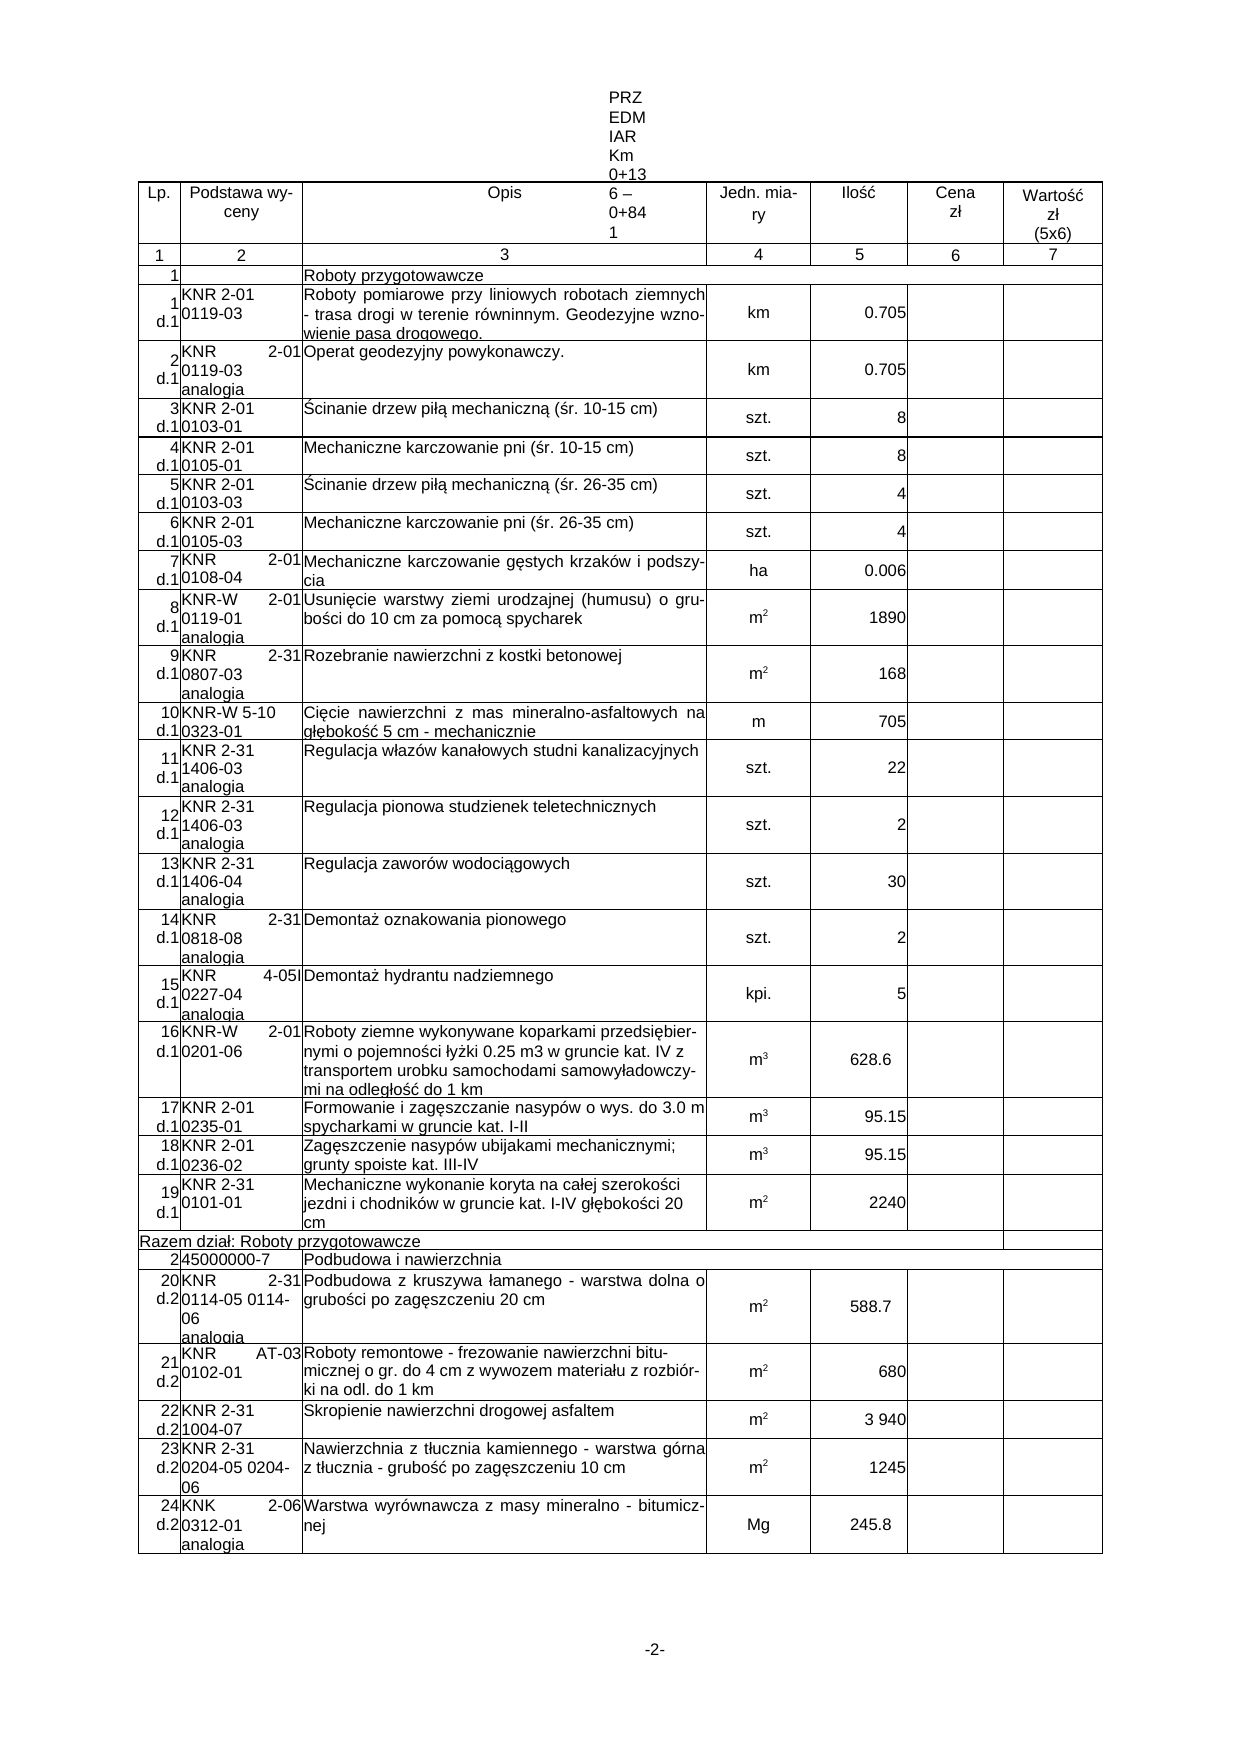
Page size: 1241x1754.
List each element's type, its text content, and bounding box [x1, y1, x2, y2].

table_cell m3 [707, 1098, 810, 1135]
table_cell 95.15 [811, 1136, 907, 1173]
table_cell [908, 797, 1003, 852]
table_cell KNR 2-31 0807-03 analogia [181, 646, 302, 702]
table_cell 2 [139, 1250, 180, 1269]
table_cell Mechaniczne karczowanie pni (śr. 10-15 cm) [303, 438, 706, 474]
table_cell [908, 854, 1003, 909]
table_cell KNR 2-01 0105-01 [181, 438, 302, 474]
table_cell Podbudowa i nawierzchnia [303, 1250, 1102, 1269]
table_cell [908, 966, 1003, 1021]
table_cell [1004, 966, 1102, 1021]
text -2- [644, 1640, 665, 1659]
text Km 0+136 – 0+841 [609, 146, 648, 242]
table_cell 4 [811, 475, 907, 512]
table_cell [1004, 399, 1102, 436]
table_cell [908, 1496, 1003, 1553]
table_cell [908, 1270, 1003, 1343]
table_cell 0.705 [811, 341, 907, 397]
table_cell KNR 2-01 0119-03 [181, 285, 302, 340]
table_header Wartość zł (5x6) [1004, 183, 1102, 243]
table_cell Regulacja zaworów wodociągowych [303, 854, 706, 909]
table_cell [1004, 341, 1102, 397]
table_cell 6 [908, 244, 1003, 265]
table_cell szt. [707, 910, 810, 965]
table_cell Warstwa wyrównawcza z masy mineralno - bitumicz- nej [303, 1496, 706, 1553]
table_cell [1004, 285, 1102, 340]
table_cell Ścinanie drzew piłą mechaniczną (śr. 10-15 cm) [303, 399, 706, 436]
table_cell 13 d.1 [139, 854, 180, 909]
table_cell szt. [707, 475, 810, 512]
table_cell 2240 [811, 1175, 907, 1230]
table_cell 3 940 [811, 1401, 907, 1438]
table_cell 30 [811, 854, 907, 909]
table_cell KNR 2-31 1406-03 analogia [181, 740, 302, 796]
table_cell 3 d.1 [139, 399, 180, 436]
table_cell 7 d.1 [139, 551, 180, 588]
table_cell 22 [811, 740, 907, 796]
table_cell [1004, 1136, 1102, 1173]
table_cell [1004, 1175, 1102, 1230]
table_cell szt. [707, 399, 810, 436]
table_cell 2 [181, 244, 302, 265]
table_cell Roboty przygotowawcze [303, 266, 1102, 284]
table_cell 22 d.2 [139, 1401, 180, 1438]
table_cell KNR 2-31 1004-07 [181, 1401, 302, 1438]
table_cell m2 [707, 1439, 810, 1495]
table_cell KNR 2-01 0119-03 analogia [181, 341, 302, 397]
table_cell KNR 2-31 1406-04 analogia [181, 854, 302, 909]
table_cell Nawierzchnia z tłucznia kamiennego - warstwa górna z tłucznia - grubość po zagęszczeniu 10 cm [303, 1439, 706, 1495]
table_cell [908, 1136, 1003, 1173]
table_cell Formowanie i zagęszczanie nasypów o wys. do 3.0 m spycharkami w gruncie kat. I-II [303, 1098, 706, 1135]
table_cell Rozebranie nawierzchni z kostki betonowej [303, 646, 706, 702]
table_cell Mechaniczne karczowanie pni (śr. 26-35 cm) [303, 513, 706, 550]
table_cell m [707, 703, 810, 739]
table_cell km [707, 341, 810, 397]
table_cell 8 d.1 [139, 590, 180, 645]
table_cell [908, 1098, 1003, 1135]
table_cell 0.006 [811, 551, 907, 588]
table_cell szt. [707, 740, 810, 796]
table_cell 705 [811, 703, 907, 739]
table_cell 8 [811, 438, 907, 474]
table_cell 5 [811, 966, 907, 1021]
table_cell 5 [811, 244, 907, 265]
table_cell KNK 2-06 0312-01 analogia [181, 1496, 302, 1553]
table_cell Mg [707, 1496, 810, 1553]
table_header Opis [303, 183, 706, 243]
table_cell Podbudowa z kruszywa łamanego - warstwa dolna o grubości po zagęszczeniu 20 cm [303, 1270, 706, 1343]
table_cell KNR-W 2-01 0119-01 analogia [181, 590, 302, 645]
table_cell szt. [707, 797, 810, 852]
table_cell 4 d.1 [139, 438, 180, 474]
table_cell [908, 438, 1003, 474]
table_cell szt. [707, 438, 810, 474]
table_cell Skropienie nawierzchni drogowej asfaltem [303, 1401, 706, 1438]
table_cell Demontaż hydrantu nadziemnego [303, 966, 706, 1021]
table_cell KNR 2-31 0204-05 0204- 06 [181, 1439, 302, 1495]
table_cell 4 [707, 244, 810, 265]
table_cell m2 [707, 1175, 810, 1230]
table_cell [1004, 1401, 1102, 1438]
table_cell [908, 475, 1003, 512]
table_cell KNR 2-01 0105-03 [181, 513, 302, 550]
table_cell KNR-W 5-10 0323-01 [181, 703, 302, 739]
table_cell 15 d.1 [139, 966, 180, 1021]
table_cell [908, 740, 1003, 796]
table_cell szt. [707, 513, 810, 550]
table_cell Usunięcie warstwy ziemi urodzajnej (humusu) o gru- bości do 10 cm za pomocą spycharek [303, 590, 706, 645]
table_cell [1004, 1439, 1102, 1495]
table_cell 21 d.2 [139, 1344, 180, 1400]
table_cell kpi. [707, 966, 810, 1021]
table_cell [908, 910, 1003, 965]
table_cell Razem dział: Roboty przygotowawcze [139, 1231, 1003, 1249]
table_cell [908, 1344, 1003, 1400]
table_cell 23 d.2 [139, 1439, 180, 1495]
table_cell 9 d.1 [139, 646, 180, 702]
table_header Podstawa wy- ceny [181, 183, 302, 243]
table_cell KNR-W 2-01 0201-06 [181, 1022, 302, 1097]
table_cell 8 [811, 399, 907, 436]
table_cell [1004, 1098, 1102, 1135]
table_cell 6 d.1 [139, 513, 180, 550]
table_cell Operat geodezyjny powykonawczy. [303, 341, 706, 397]
table_cell [908, 1439, 1003, 1495]
table_cell [1004, 740, 1102, 796]
table_cell Mechaniczne karczowanie gęstych krzaków i podszy- cia [303, 551, 706, 588]
table_cell 20 d.2 [139, 1270, 180, 1343]
table_header Jedn. mia- ry [707, 183, 810, 243]
table_cell m2 [707, 1344, 810, 1400]
table_cell KNR 2-31 0101-01 [181, 1175, 302, 1230]
table_cell 24 d.2 [139, 1496, 180, 1553]
table_cell m2 [707, 1401, 810, 1438]
table_cell 12 d.1 [139, 797, 180, 852]
table_cell KNR AT-03 0102-01 [181, 1344, 302, 1400]
table_cell KNR 2-01 0108-04 [181, 551, 302, 588]
table_cell m2 [707, 590, 810, 645]
table_header Ilość [811, 183, 907, 243]
table_cell KNR 2-31 0114-05 0114- 06 analogia [181, 1270, 302, 1343]
table_cell KNR 2-01 0103-03 [181, 475, 302, 512]
table_cell 3 [303, 244, 706, 265]
table_cell 0.705 [811, 285, 907, 340]
table_cell KNR 2-31 0818-08 analogia [181, 910, 302, 965]
table_cell Roboty pomiarowe przy liniowych robotach ziemnych - trasa drogi w terenie równinnym. Geodezyjne wzno- wienie pasa drogowego. [303, 285, 706, 340]
table_cell [908, 341, 1003, 397]
table_cell [908, 285, 1003, 340]
table_cell 14 d.1 [139, 910, 180, 965]
table_cell [908, 513, 1003, 550]
table_cell 1 [139, 266, 180, 284]
table_header Lp. [139, 183, 180, 243]
table_cell Mechaniczne wykonanie koryta na całej szerokości jezdni i chodników w gruncie kat. I-IV głębokości 20 cm [303, 1175, 706, 1230]
table_cell KNR 2-01 0235-01 [181, 1098, 302, 1135]
table_cell 1890 [811, 590, 907, 645]
table_cell [908, 399, 1003, 436]
table_cell [908, 551, 1003, 588]
table_cell 628.6 [811, 1022, 907, 1097]
table_cell [1004, 475, 1102, 512]
table_cell m3 [707, 1022, 810, 1097]
table_cell [908, 1175, 1003, 1230]
table_cell [908, 646, 1003, 702]
table_cell [1004, 438, 1102, 474]
table_cell [1004, 854, 1102, 909]
table_cell m3 [707, 1136, 810, 1173]
table_cell [1004, 703, 1102, 739]
table_cell Cięcie nawierzchni z mas mineralno-asfaltowych na głębokość 5 cm - mechanicznie [303, 703, 706, 739]
table_cell [908, 703, 1003, 739]
table_cell [1004, 1344, 1102, 1400]
table_cell 17 d.1 [139, 1098, 180, 1135]
table_cell Roboty ziemne wykonywane koparkami przedsiębier- nymi o pojemności łyżki 0.25 m3 w gruncie kat. IV z transportem urobku samochodami samowyładowczy- mi na odległość do 1 km [303, 1022, 706, 1097]
table_cell [1004, 797, 1102, 852]
table_cell Demontaż oznakowania pionowego [303, 910, 706, 965]
table_cell 680 [811, 1344, 907, 1400]
table_cell [1004, 646, 1102, 702]
table_cell [908, 1401, 1003, 1438]
table_cell 19 d.1 [139, 1175, 180, 1230]
table_cell KNR 2-01 0103-01 [181, 399, 302, 436]
table_cell [1004, 1231, 1102, 1249]
table_cell KNR 2-01 0236-02 [181, 1136, 302, 1173]
table_cell Zagęszczenie nasypów ubijakami mechanicznymi; grunty spoiste kat. III-IV [303, 1136, 706, 1173]
table_cell 10 d.1 [139, 703, 180, 739]
table_cell Regulacja pionowa studzienek teletechnicznych [303, 797, 706, 852]
table_cell [1004, 910, 1102, 965]
table_cell 16 d.1 [139, 1022, 180, 1097]
table_cell [1004, 513, 1102, 550]
table_cell 588.7 [811, 1270, 907, 1343]
table_cell 7 [1004, 244, 1102, 265]
table_cell 2 [811, 797, 907, 852]
table_cell Ścinanie drzew piłą mechaniczną (śr. 26-35 cm) [303, 475, 706, 512]
table_cell [1004, 1022, 1102, 1097]
table_cell 2 d.1 [139, 341, 180, 397]
table_cell 1245 [811, 1439, 907, 1495]
table_cell [1004, 1270, 1102, 1343]
table_cell Roboty remontowe - frezowanie nawierzchni bitu- micznej o gr. do 4 cm z wywozem materiału z rozbiór- ki na odl. do 1 km [303, 1344, 706, 1400]
table_cell 11 d.1 [139, 740, 180, 796]
table_header Cena zł [908, 183, 1003, 243]
table_cell KNR 4-05I 0227-04 analogia [181, 966, 302, 1021]
table_cell km [707, 285, 810, 340]
table_cell 45000000-7 [181, 1250, 302, 1269]
table_cell 18 d.1 [139, 1136, 180, 1173]
table_cell [1004, 590, 1102, 645]
text PRZEDMIAR [609, 88, 648, 146]
table_cell 5 d.1 [139, 475, 180, 512]
table_cell ha [707, 551, 810, 588]
table_cell [181, 266, 302, 284]
table_cell 4 [811, 513, 907, 550]
table_cell [908, 1022, 1003, 1097]
table_cell [1004, 551, 1102, 588]
table_cell 95.15 [811, 1098, 907, 1135]
table_cell 168 [811, 646, 907, 702]
table_cell KNR 2-31 1406-03 analogia [181, 797, 302, 852]
table_cell [1004, 1496, 1102, 1553]
table_cell 2 [811, 910, 907, 965]
table_cell 1 [139, 244, 180, 265]
table_cell szt. [707, 854, 810, 909]
table_cell m2 [707, 1270, 810, 1343]
table_cell 245.8 [811, 1496, 907, 1553]
table_cell 1 d.1 [139, 285, 180, 340]
table_cell [908, 590, 1003, 645]
table_cell Regulacja włazów kanałowych studni kanalizacyjnych [303, 740, 706, 796]
table_cell m2 [707, 646, 810, 702]
